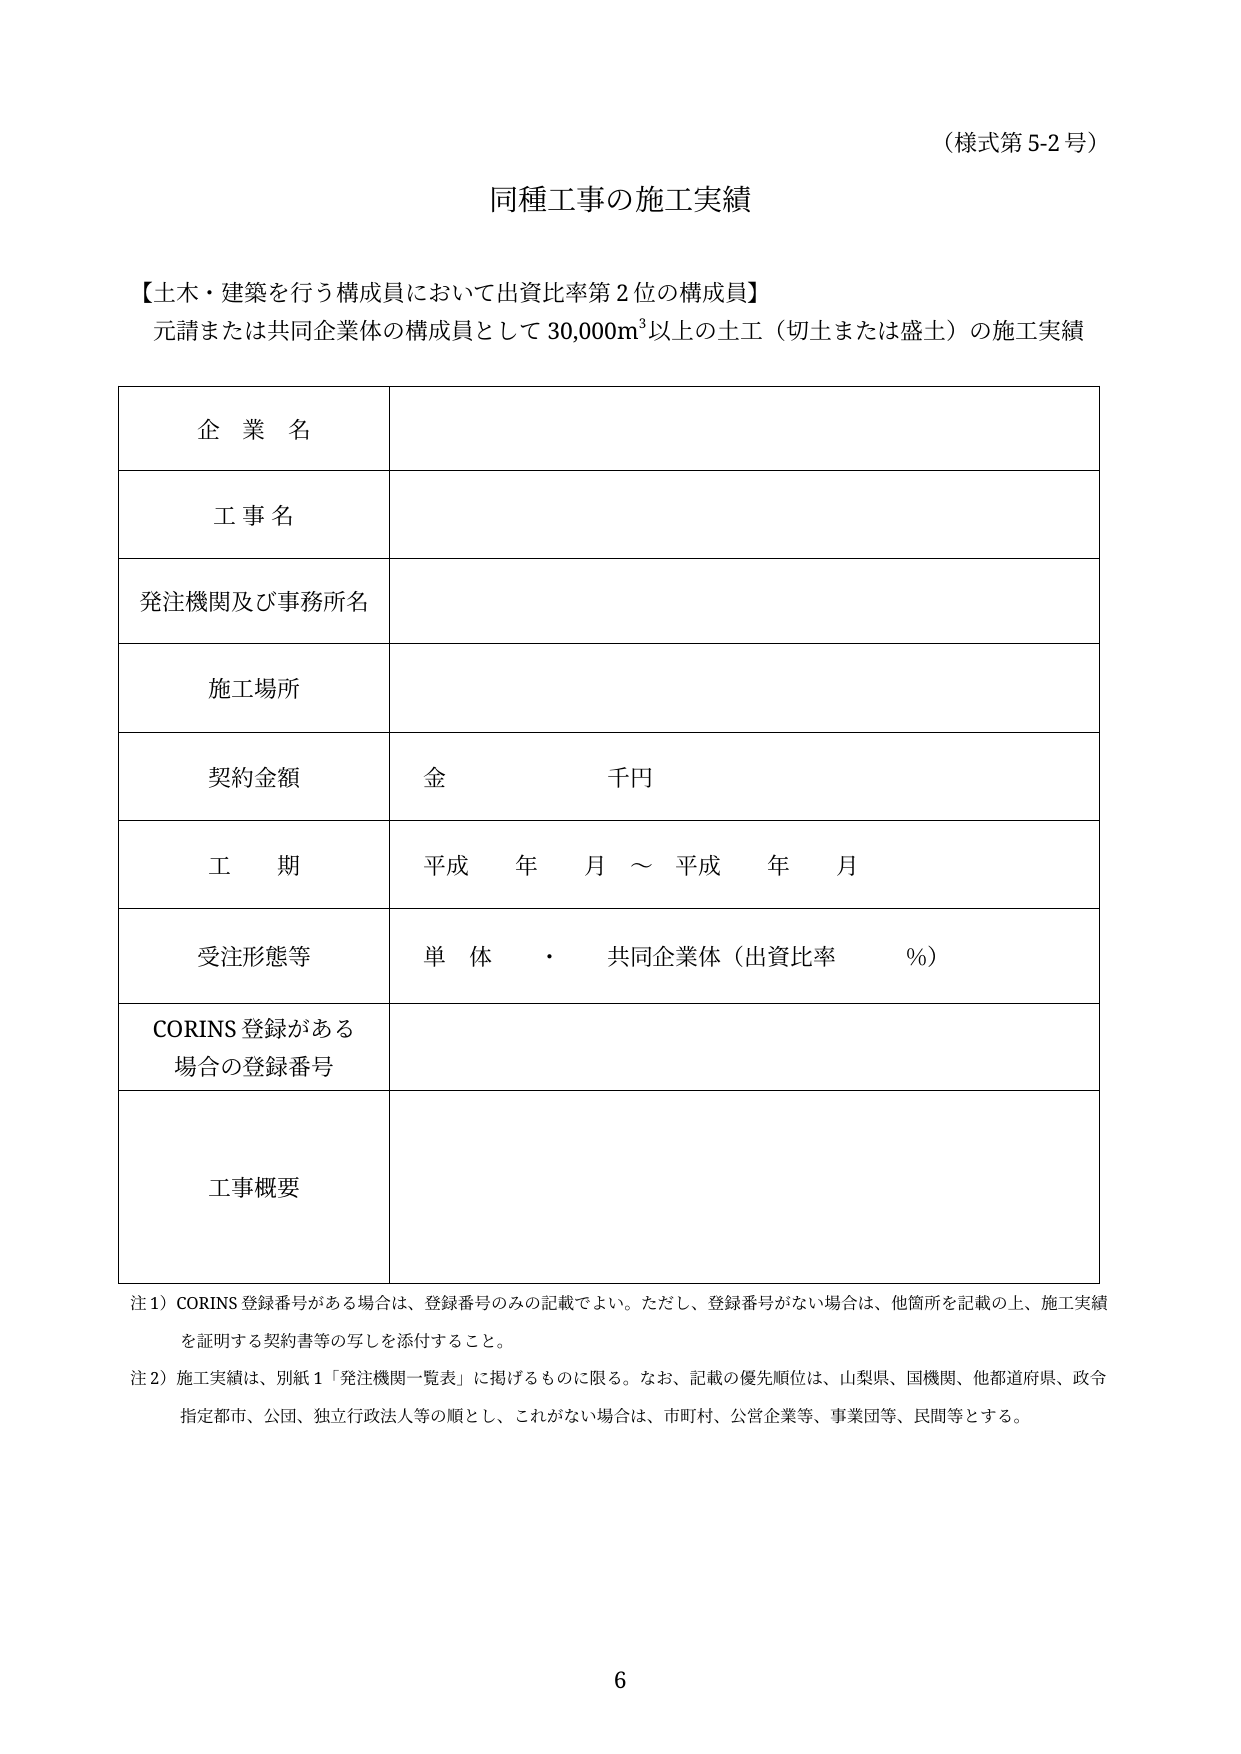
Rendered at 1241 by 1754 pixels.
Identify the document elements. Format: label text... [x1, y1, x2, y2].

table_cell 契約金額 [119, 733, 389, 820]
table_cell [390, 471, 1099, 557]
table_header 企 業 名 [119, 387, 389, 470]
table_header [390, 387, 1099, 470]
text 元請または共同企業体の構成員として30,000m3以上の土工（切土または盛土）の施工実績 [130, 311, 1110, 348]
table_cell 工事概要 [119, 1091, 389, 1283]
text 【土木・建築を行う構成員において出資比率第2位の構成員】 [130, 273, 1110, 311]
table_cell [390, 644, 1099, 732]
text （様式第5-2号） [130, 123, 1110, 161]
text 同種工事の施工実績 [130, 161, 1110, 236]
table_cell 単 体 ・ 共同企業体（出資比率 ％） [390, 909, 1099, 1002]
table_cell [390, 1004, 1099, 1090]
table_cell 発注機関及び事務所名 [119, 559, 389, 643]
table_cell 金 千円 [390, 733, 1099, 820]
table_cell CORINS登録がある 場合の登録番号 [119, 1004, 389, 1090]
table_cell [390, 1091, 1099, 1283]
table_cell 施工場所 [119, 644, 389, 732]
table_cell 工 期 [119, 821, 389, 908]
table_cell 工 事 名 [119, 471, 389, 557]
table_cell [390, 559, 1099, 643]
text 注2）施工実績は、別紙1「発注機関一覧表」に掲げるものに限る。なお、記載の優先順位は、山梨県、国機関、他都道府県、政令指定都市、公団、独立行政法人等の順とし、これがない場合は、市町村、公営企業等、事業団等、民間等とする。 [130, 1359, 1110, 1434]
text 注1）CORINS登録番号がある場合は、登録番号のみの記載でよい。ただし、登録番号がない場合は、他箇所を記載の上、施工実績を証明する契約書等の写しを添付すること。 [130, 1284, 1110, 1359]
table_cell 受注形態等 [119, 909, 389, 1002]
table_cell 平成 年 月 ～ 平成 年 月 [390, 821, 1099, 908]
